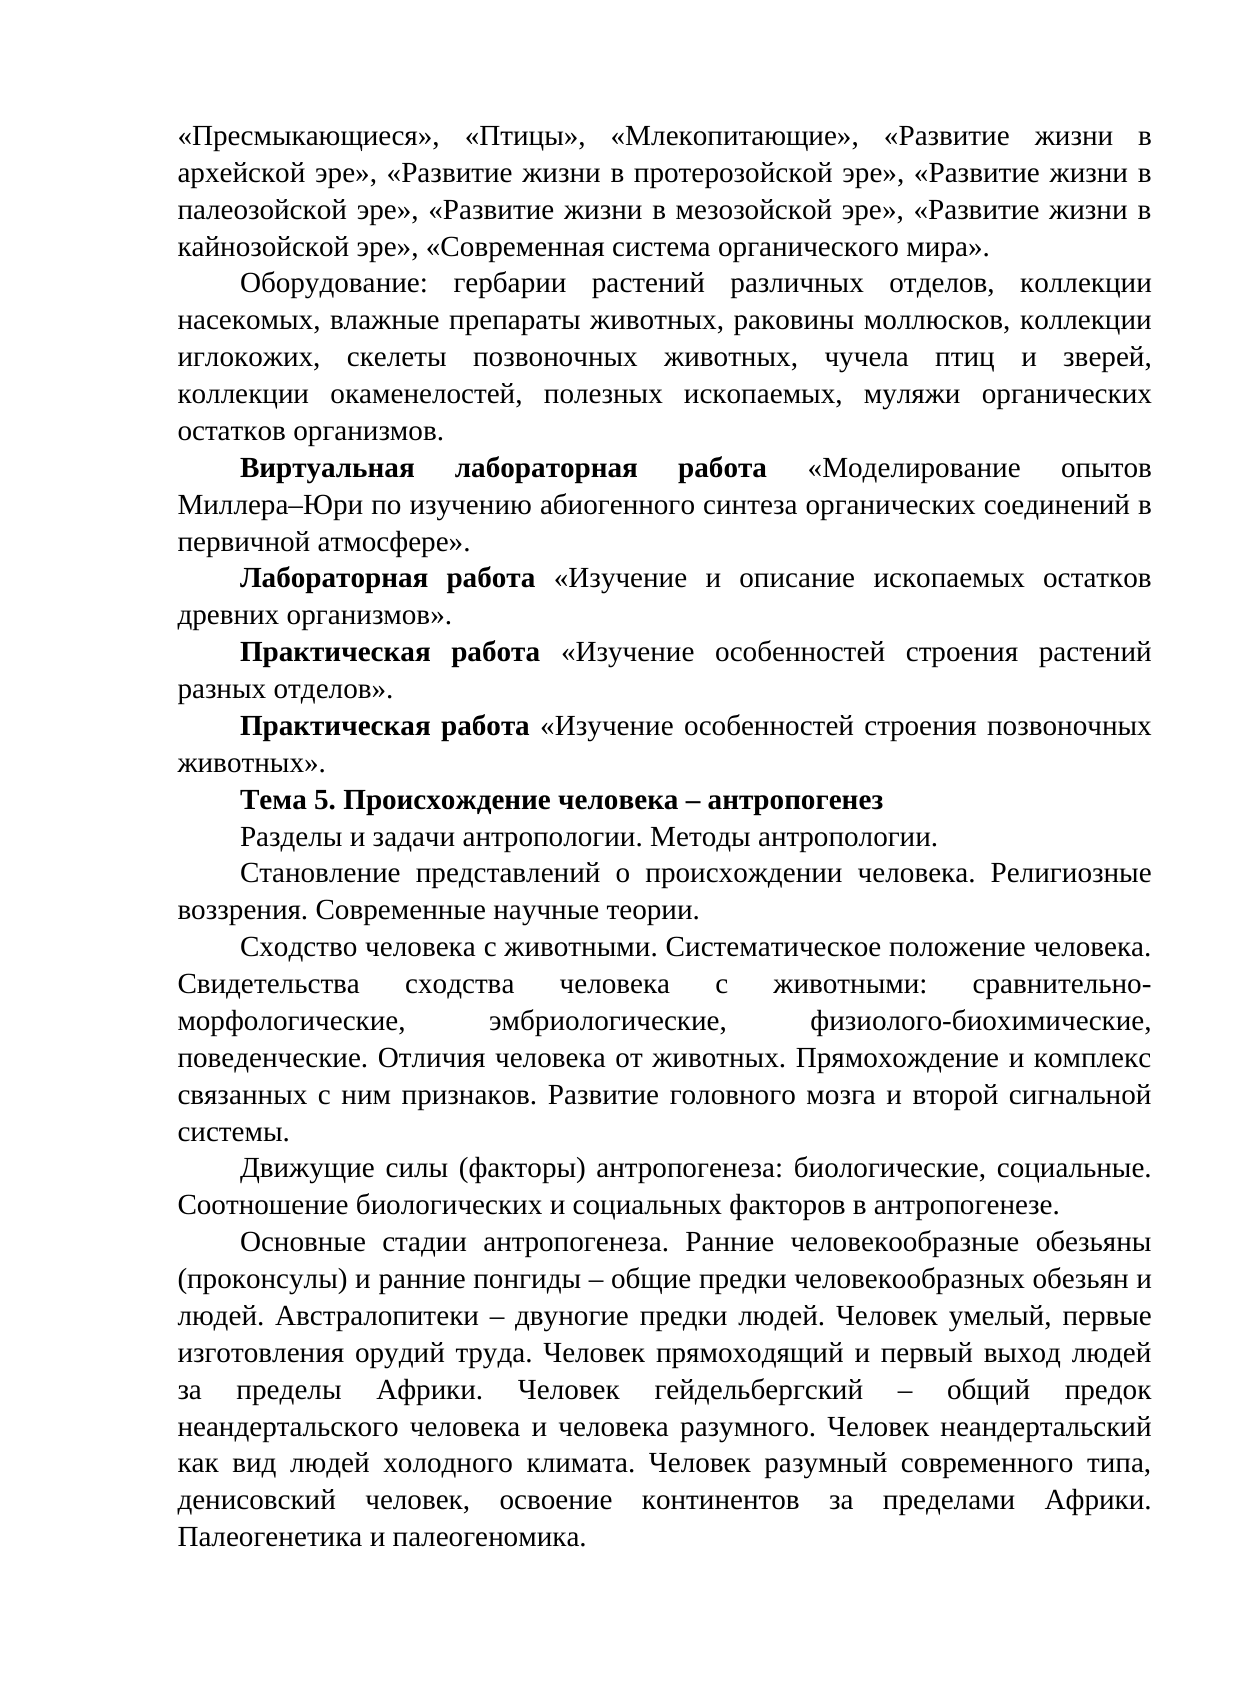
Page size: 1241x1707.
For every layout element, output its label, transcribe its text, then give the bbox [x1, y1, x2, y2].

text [177, 118, 1152, 262]
text Практическая работа «Изучение особенностей строения растений разных отделов». [177, 634, 1152, 705]
text Оборудование: гербарии растений различных отделов, коллекции насекомых, влажные препараты животных, раковины моллюсков, коллекции иглокожих, скелеты позвоночных животных, чучела птиц и зверей, коллекции окаменелостей, полезных ископаемых, муляжи органических остатков организмов. [177, 266, 1152, 447]
text Движущие силы (факторы) антропогенеза: биологические, социальные. Соотношение биологических и социальных факторов в антропогенезе. [177, 1151, 1152, 1221]
text Разделы и задачи антропологии. Методы антропологии. [177, 819, 1152, 852]
text Лабораторная работа «Изучение и описание ископаемых остатков древних организмов». [177, 561, 1152, 631]
text Тема 5. Происхождение человека – антропогенез [177, 782, 1152, 815]
text Виртуальная лабораторная работа «Моделирование опытов Миллера–Юри по изучению абиогенного синтеза органических соединений в первичной атмосфере». [177, 450, 1152, 557]
text Становление представлений о происхождении человека. Религиозные воззрения. Современные научные теории. [177, 856, 1152, 926]
text Основные стадии антропогенеза. Ранние человекообразные обезьяны (проконсулы) и ранние понгиды – общие предки человекообразных обезьян и людей. Австралопитеки – двуногие предки людей. Человек умелый, первые изготовления орудий труда. Человек прямоходящий и первый выход людей за пределы Африки. Человек гейдельбергский – общий предок неандертальского человека и человека разумного. Человек неандертальский как вид людей холодного климата. Человек разумный современного типа, денисовский человек, освоение континентов за пределами Африки. Палеогенетика и палеогеномика. [177, 1224, 1152, 1553]
text Сходство человека с животными. Систематическое положение человека. Свидетельства сходства человека с животными: сравнительно-морфологические, эмбриологические, физиолого-биохимические, поведенческие. Отличия человека от животных. Прямохождение и комплекс связанных с ним признаков. Развитие головного мозга и второй сигнальной системы. [177, 929, 1152, 1147]
text Практическая работа «Изучение особенностей строения позвоночных животных». [177, 708, 1152, 778]
